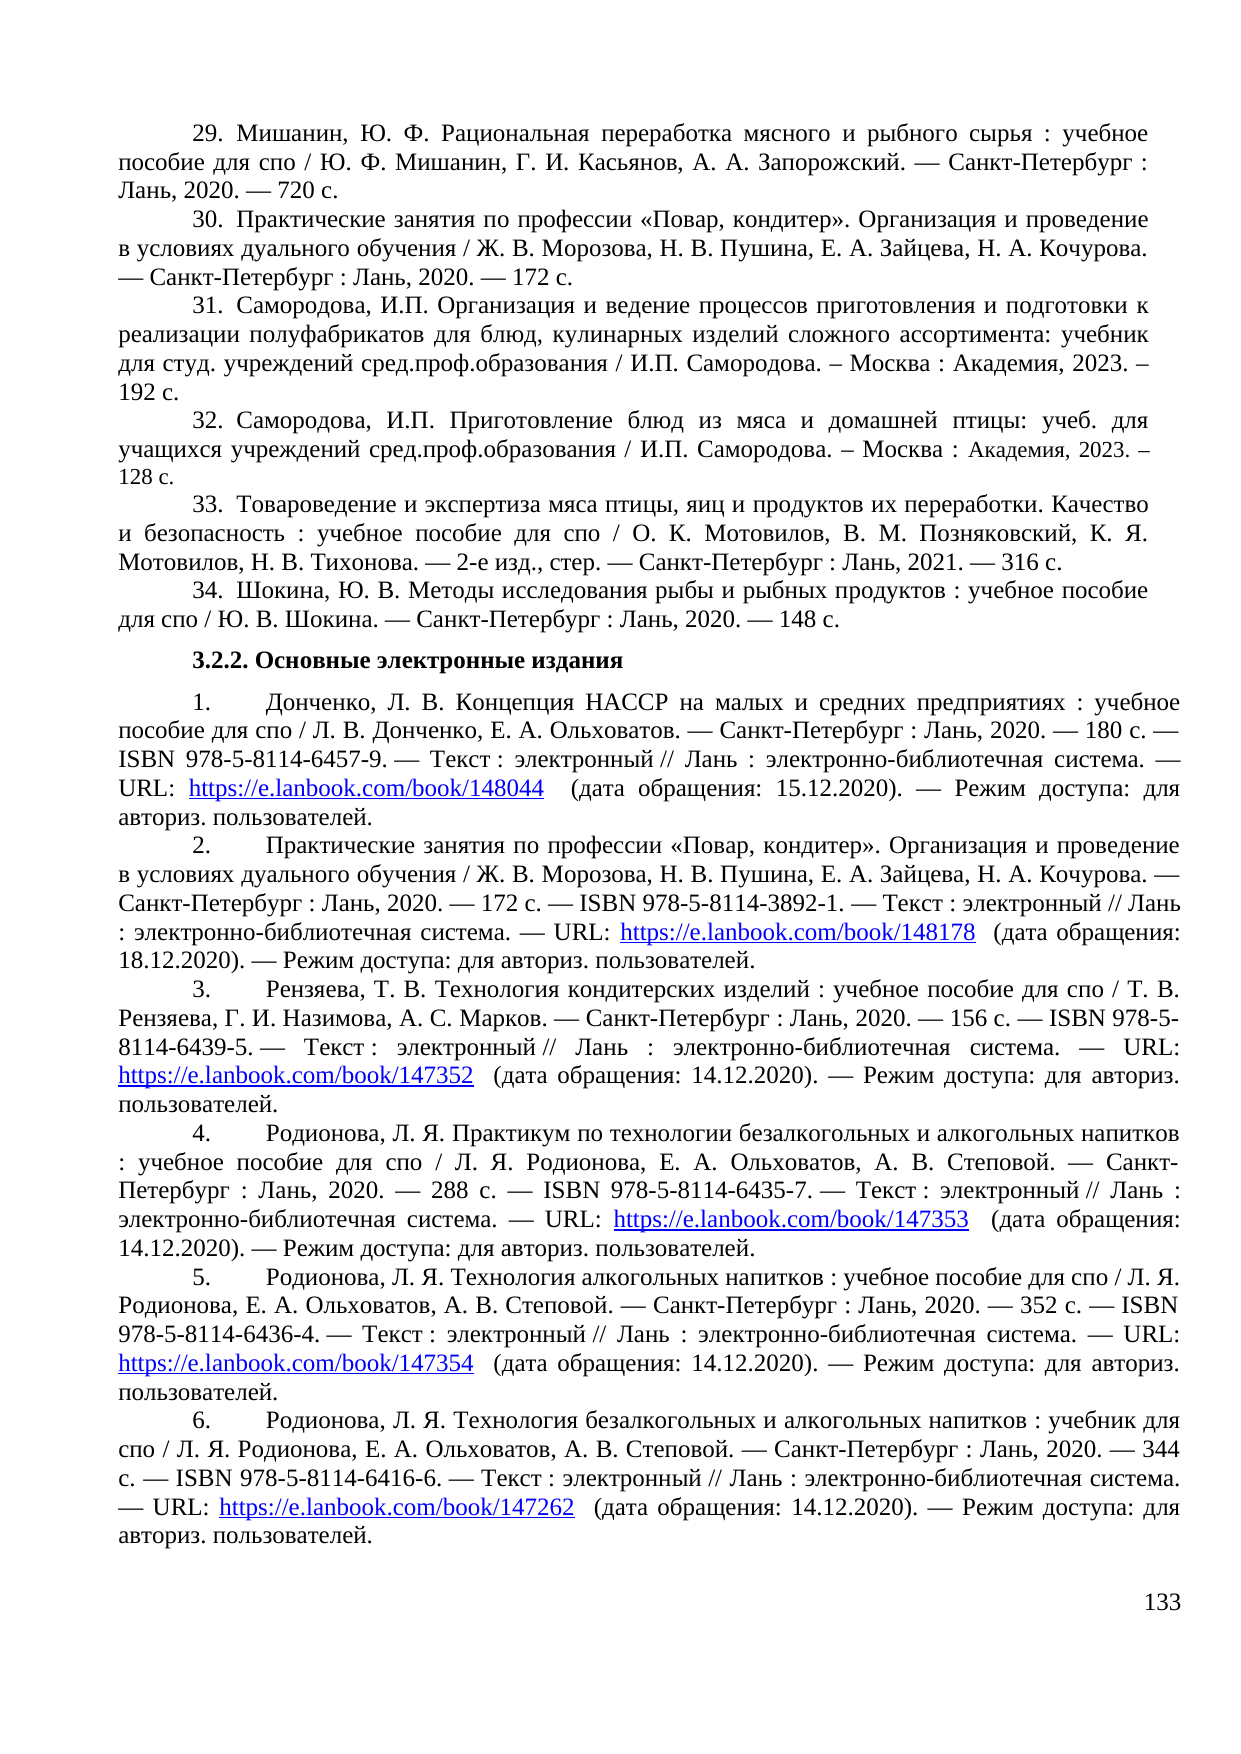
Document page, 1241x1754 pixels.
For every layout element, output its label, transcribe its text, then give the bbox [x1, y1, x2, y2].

text 3.2.2. Основные электронные издания [118, 645, 1181, 674]
list Родионова, Л. Я. Технология алкогольных напитков : учебное пособие для спо / Л. Я. Родионова, Е. А. Ольховатов, А. В. Степовой. — Санкт-Петербург : Лань, 2020. — 352 с. — ISBN 978-5-8114-6436-4. — Текст : электронный // Лань : электронно-библиотечная система. — URL: https://e.lanbook.com/book/147354 (дата обращения: 14.12.2020). — Режим доступа: для авториз. пользователей. [118, 1262, 1181, 1405]
list Самородова, И.П. Приготовление блюд из мяса и домашней птицы: учеб. для учащихся учреждений сред.проф.образования / И.П. Самородова. – Москва : Академия, 2023. – 128 с. [118, 406, 1150, 489]
list Мишанин, Ю. Ф. Рациональная переработка мясного и рыбного сырья : учебное пособие для спо / Ю. Ф. Мишанин, Г. И. Касьянов, А. А. Запорожский. — Санкт-Петербург : Лань, 2020. — 720 с. [118, 118, 1150, 204]
list Практические занятия по профессии «Повар, кондитер». Организация и проведение в условиях дуального обучения / Ж. В. Морозова, Н. В. Пушина, Е. А. Зайцева, Н. А. Кочурова. — Санкт-Петербург : Лань, 2020. — 172 с. — ISBN 978-5-8114-3892-1. — Текст : электронный // Лань : электронно-библиотечная система. — URL: https://e.lanbook.com/book/148178 (дата обращения: 18.12.2020). — Режим доступа: для авториз. пользователей. [118, 830, 1181, 974]
list Рензяева, Т. В. Технология кондитерских изделий : учебное пособие для спо / Т. В. Рензяева, Г. И. Назимова, А. С. Марков. — Санкт-Петербург : Лань, 2020. — 156 с. — ISBN 978-5-8114-6439-5. — Текст : электронный // Лань : электронно-библиотечная система. — URL: https://e.lanbook.com/book/147352 (дата обращения: 14.12.2020). — Режим доступа: для авториз. пользователей. [118, 974, 1181, 1118]
list Родионова, Л. Я. Технология безалкогольных и алкогольных напитков : учебник для спо / Л. Я. Родионова, Е. А. Ольховатов, А. В. Степовой. — Санкт-Петербург : Лань, 2020. — 344 с. — ISBN 978-5-8114-6416-6. — Текст : электронный // Лань : электронно-библиотечная система. — URL: https://e.lanbook.com/book/147262 (дата обращения: 14.12.2020). — Режим доступа: для авториз. пользователей. [118, 1405, 1181, 1549]
list Товароведение и экспертиза мяса птицы, яиц и продуктов их переработки. Качество и безопасность : учебное пособие для спо / О. К. Мотовилов, В. М. Позняковский, К. Я. Мотовилов, Н. В. Тихонова. — 2-е изд., стер. — Санкт-Петербург : Лань, 2021. — 316 с. [118, 489, 1150, 576]
list Практические занятия по профессии «Повар, кондитер». Организация и проведение в условиях дуального обучения / Ж. В. Морозова, Н. В. Пушина, Е. А. Зайцева, Н. А. Кочурова. — Санкт-Петербург : Лань, 2020. — 172 с. [118, 204, 1150, 291]
list Родионова, Л. Я. Практикум по технологии безалкогольных и алкогольных напитков : учебное пособие для спо / Л. Я. Родионова, Е. А. Ольховатов, А. В. Степовой. — Санкт-Петербург : Лань, 2020. — 288 с. — ISBN 978-5-8114-6435-7. — Текст : электронный // Лань : электронно-библиотечная система. — URL: https://e.lanbook.com/book/147353 (дата обращения: 14.12.2020). — Режим доступа: для авториз. пользователей. [118, 1118, 1181, 1262]
list Самородова, И.П. Организация и ведение процессов приготовления и подготовки к реализации полуфабрикатов для блюд, кулинарных изделий сложного ассортимента: учебник для студ. учреждений сред.проф.образования / И.П. Самородова. – Москва : Академия, 2023. – 192 с. [118, 291, 1150, 406]
list Шокина, Ю. В. Методы исследования рыбы и рыбных продуктов : учебное пособие для спо / Ю. В. Шокина. — Санкт-Петербург : Лань, 2020. — 148 с. [118, 576, 1150, 633]
list Донченко, Л. В. Концепция НАССР на малых и средних предприятиях : учебное пособие для спо / Л. В. Донченко, Е. А. Ольховатов. — Санкт-Петербург : Лань, 2020. — 180 с. — ISBN 978-5-8114-6457-9. — Текст : электронный // Лань : электронно-библиотечная система. — URL: https://e.lanbook.com/book/148044 (дата обращения: 15.12.2020). — Режим доступа: для авториз. пользователей. [118, 687, 1181, 830]
